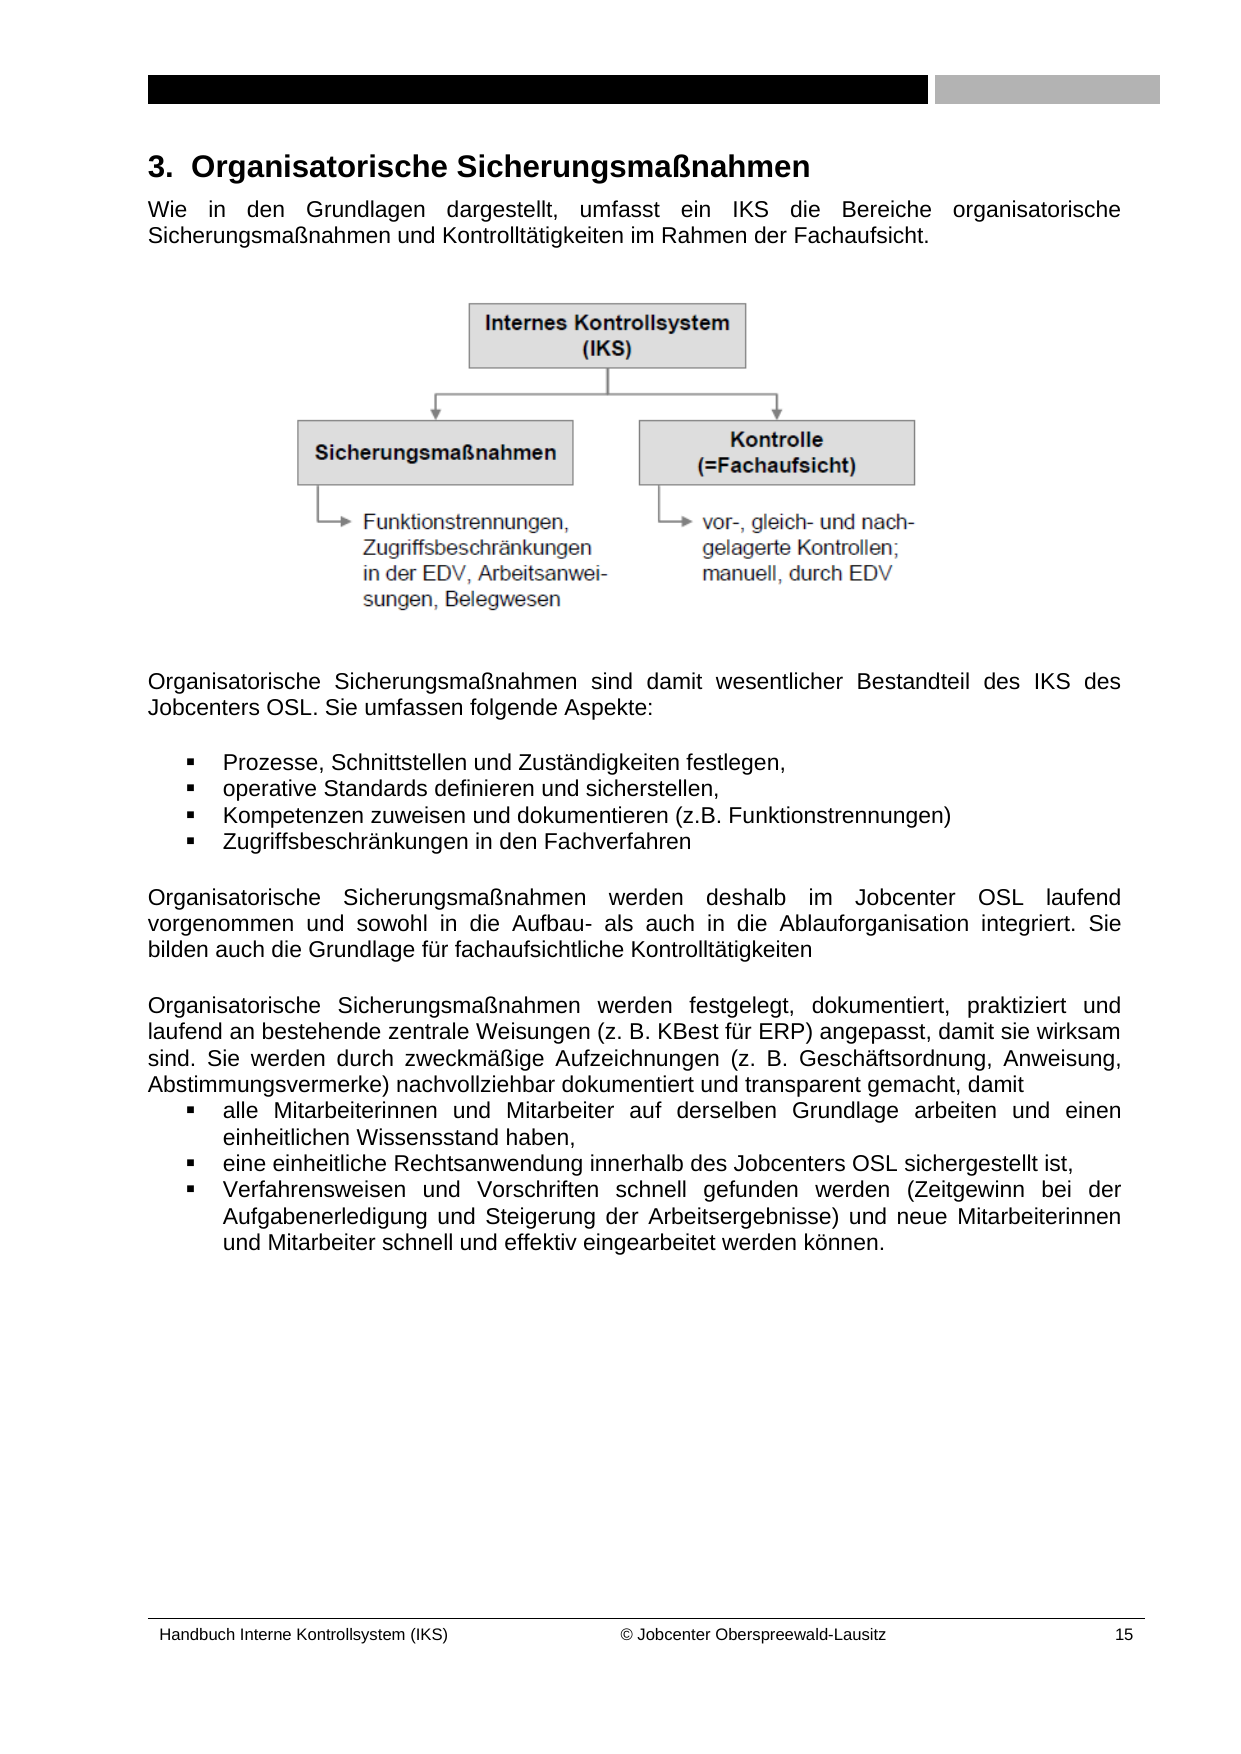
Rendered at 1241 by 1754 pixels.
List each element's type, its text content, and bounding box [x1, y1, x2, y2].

list operative Standards definieren und sicherstellen, [185, 775, 1122, 802]
list alle Mitarbeiterinnen und Mitarbeiter auf derselben Grundlage arbeiten und einen einheitlichen Wissensstand haben, [185, 1097, 1122, 1150]
text Wie in den Grundlagen dargestellt, umfasst ein IKS die Bereiche organisatorische Sicherungsmaßnahmen und Kontrolltätigkeiten im Rahmen der Fachaufsicht. [148, 196, 1122, 249]
text Organisatorische Sicherungsmaßnahmen werden festgelegt, dokumentiert, praktiziert und laufend an bestehende zentrale Weisungen (z. B. KBest für ERP) angepasst, damit sie wirksam sind. Sie werden durch zweckmäßige Aufzeichnungen (z. B. Geschäftsordnung, Anweisung, Abstimmungsvermerke) nachvollziehbar dokumentiert und transparent gemacht, damit [148, 992, 1122, 1097]
list eine einheitliche Rechtsanwendung innerhalb des Jobcenters OSL sichergestellt ist, [185, 1150, 1122, 1176]
list Zugriffsbeschränkungen in den Fachverfahren [185, 828, 1122, 854]
list Prozesse, Schnittstellen und Zuständigkeiten festlegen, [185, 749, 1122, 775]
list Kompetenzen zuweisen und dokumentieren (z.B. Funktionstrennungen) [185, 802, 1122, 828]
picture [259, 248, 1010, 668]
list Verfahrensweisen und Vorschriften schnell gefunden werden (Zeitgewinn bei der Aufgabenerledigung und Steigerung der Arbeitsergebnisse) und neue Mitarbeiterinnen und Mitarbeiter schnell und effektiv eingearbeitet werden können. [185, 1176, 1122, 1255]
list Organisatorische Sicherungsmaßnahmen [148, 148, 1122, 184]
text Organisatorische Sicherungsmaßnahmen werden deshalb im Jobcenter OSL laufend vorgenommen und sowohl in die Aufbau- als auch in die Ablauforganisation integriert. Sie bilden auch die Grundlage für fachaufsichtliche Kontrolltätigkeiten [148, 884, 1122, 963]
text Organisatorische Sicherungsmaßnahmen sind damit wesentlicher Bestandteil des IKS des Jobcenters OSL. Sie umfassen folgende Aspekte: [148, 668, 1122, 720]
